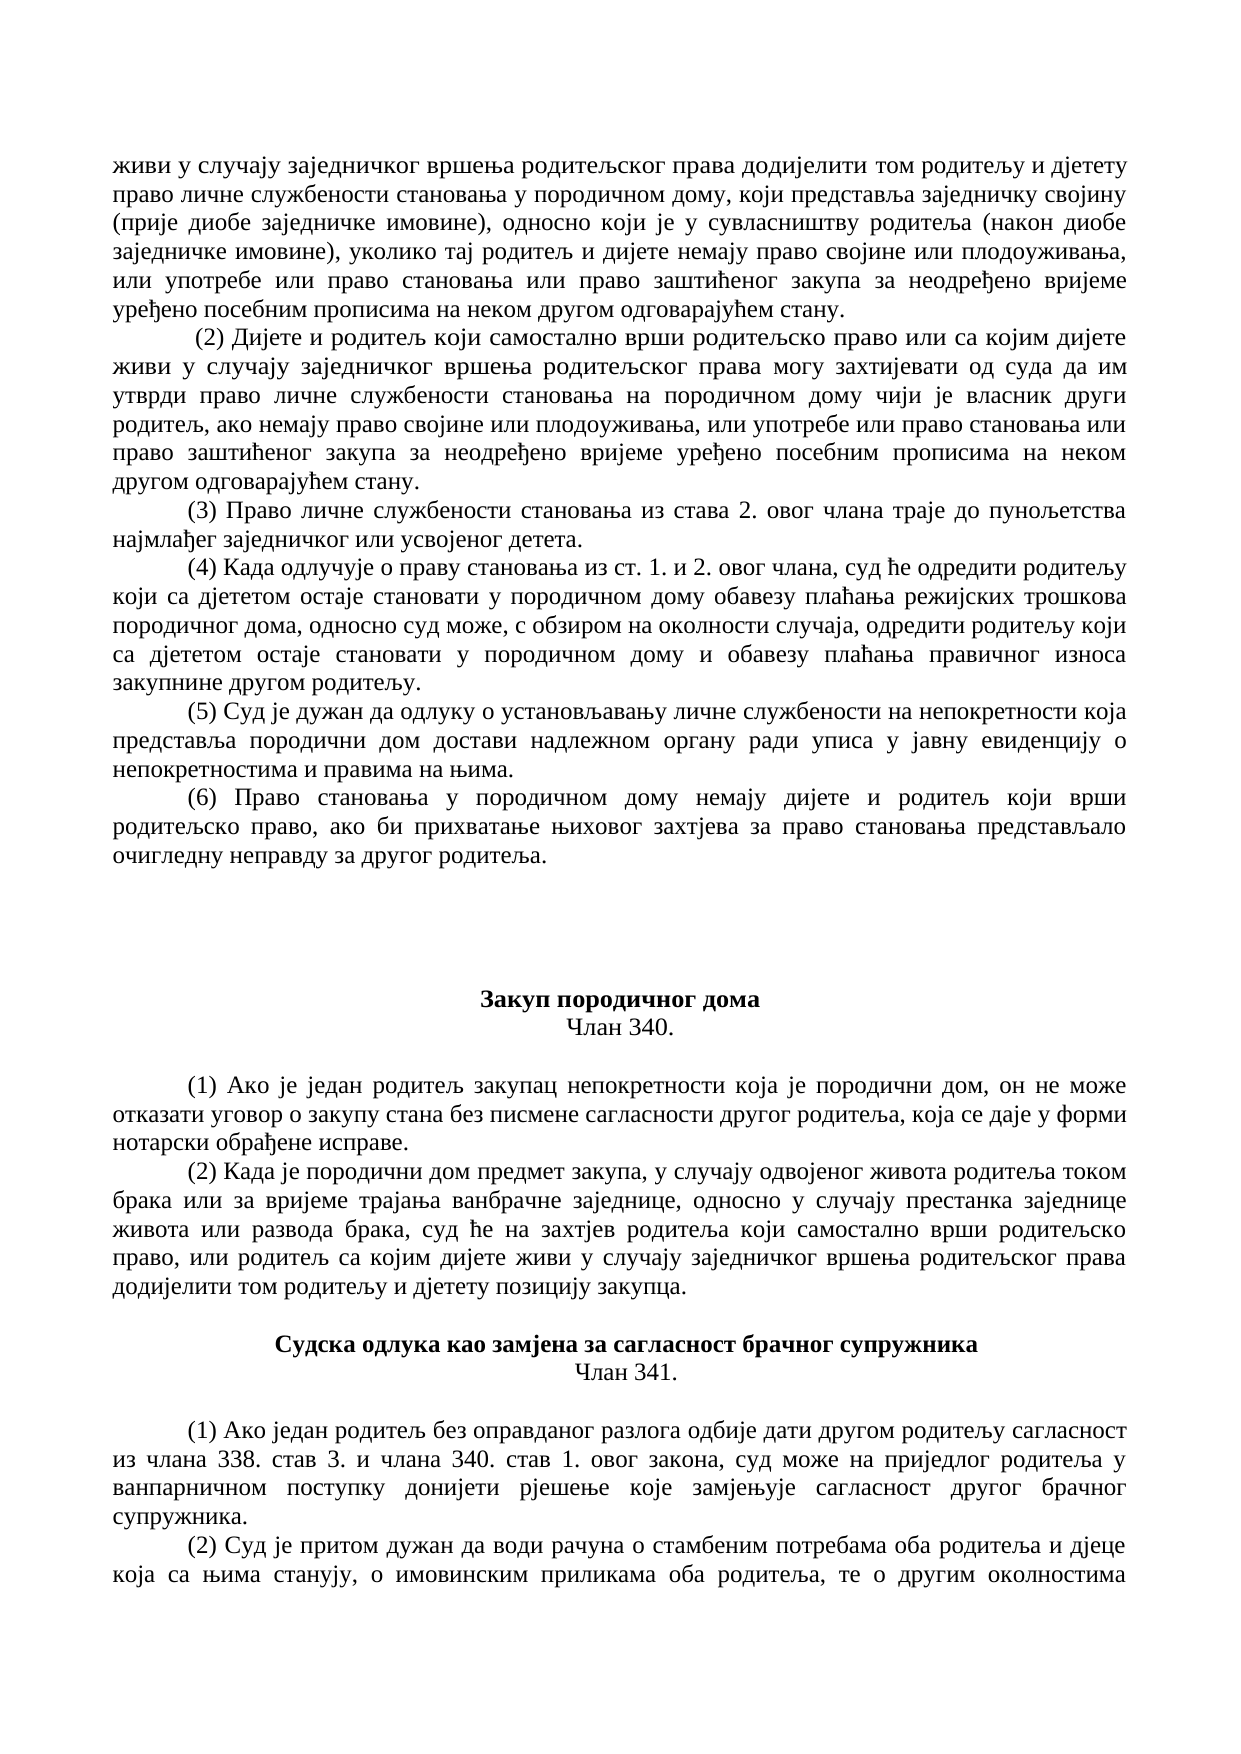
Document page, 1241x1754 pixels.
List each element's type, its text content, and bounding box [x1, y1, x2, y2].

text (2) Када је породични дом предмет закупа, у случају одвојеног живота родитеља током брака или за вријеме трајања ванбрачне заједнице, односно у случају престанка заједнице живота или развода брака, суд ће на захтјев родитеља који самостално врши родитељско право, или родитељ са којим дијете живи у случају заједничког вршења родитељског права додијелити том родитељу и дјетету позицију закупца. [112, 1156, 1128, 1300]
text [112, 150, 1128, 322]
text (4) Када одлучује о праву становања из ст. 1. и 2. овог члана, суд ће одредити родитељу који са дјететом остаје становати у породичном дому обавезу плаћања режијских трошкова породичног дома, односно суд може, с обзиром на околности случаја, одредити родитељу који са дјететом остаје становати у породичном дому и обавезу плаћања правичног износа закупнине другом родитељу. [112, 552, 1128, 696]
text Члан 340. [112, 1012, 1128, 1041]
text (2) Дијете и родитељ који самостално врши родитељско право или са којим дијете живи у случају заједничког вршења родитељског права могу захтијевати од суда да им утврди право личне службености становања на породичном дому чији је власник други родитељ, ако немају право својине или плодоуживања, или употребе или право становања или право заштићеног закупа за неодређено вријеме уређено посебним прописима на неком другом одговарајућем стану. [112, 322, 1128, 495]
text (1) Ако један родитељ без оправданог разлога одбије дати другом родитељу сагласност из члана 338. став 3. и члана 340. став 1. овог закона, суд може на приједлог родитеља у ванпарничном поступку донијети рјешење које замјењује сагласност другог брачног супружника. [112, 1415, 1128, 1530]
text Закуп породичног дома [112, 984, 1128, 1012]
text Судска одлука као замјена за сагласност брачног супружника [125, 1329, 1128, 1357]
text (6) Право становања у породичном дому немају дијете и родитељ који врши родитељско право, ако би прихватање њиховог захтјева за право становања представљало очигледну неправду за другог родитеља. [112, 782, 1128, 869]
text Члан 341. [125, 1357, 1128, 1386]
text (5) Суд је дужан да одлуку о установљавању личне службености на непокретности која представља породични дом достави надлежном органу ради уписа у јавну евиденцију о непокретностима и правима на њима. [112, 696, 1128, 782]
text (3) Право личне службености становања из става 2. овог члана траје до пунољетства најмлађег заједничког или усвојеног детета. [112, 495, 1128, 552]
text (1) Ако је један родитељ закупац непокретности која је породични дом, он не може отказати уговор о закупу стана без писмене сагласности другог родитеља, која се даје у форми нотарски обрађене исправе. [112, 1070, 1128, 1156]
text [112, 1530, 1128, 1587]
